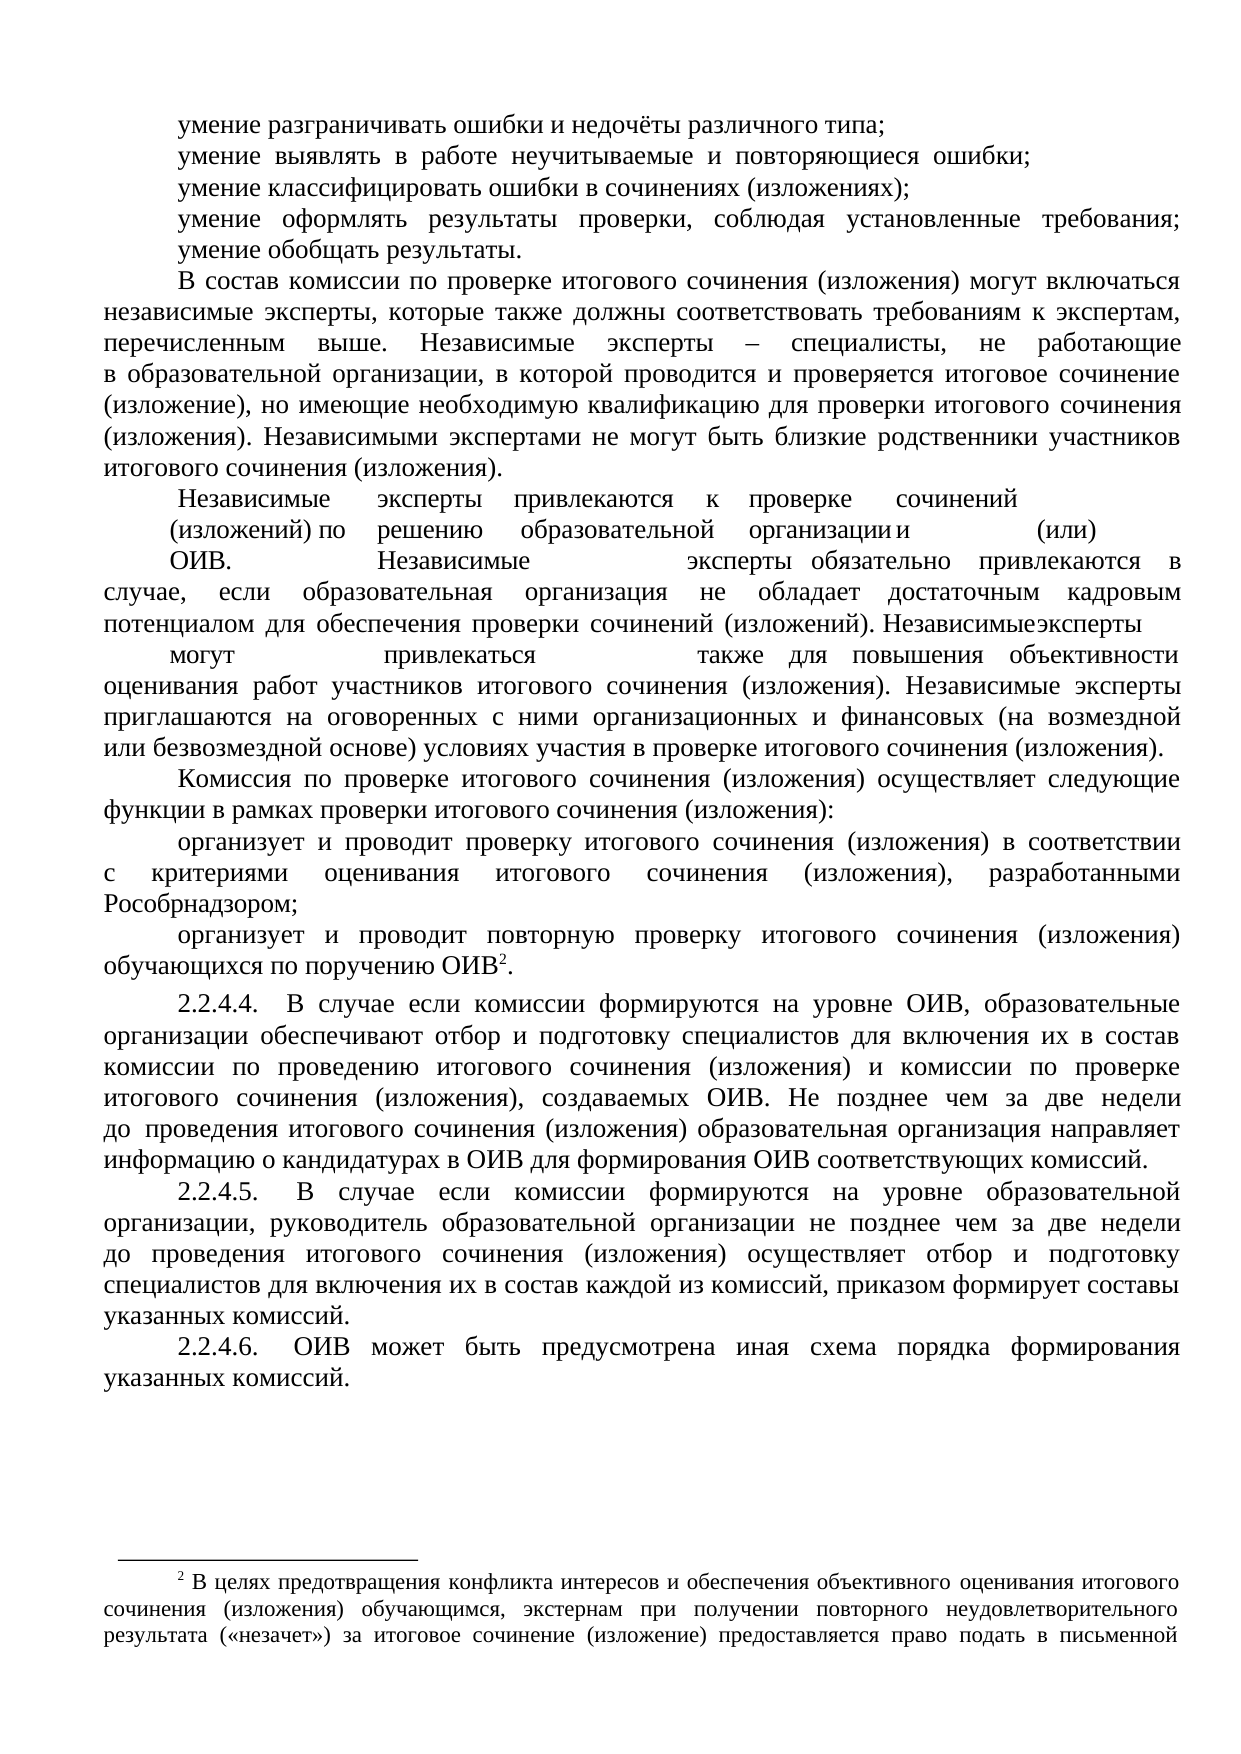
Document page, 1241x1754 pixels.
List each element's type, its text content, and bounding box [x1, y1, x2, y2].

list В случае если комиссии формируются на уровне ОИВ, образовательные организации обеспечивают отбор и подготовку специалистов для включения их в состав комиссии по проведению итогового сочинения (изложения) и комиссии по проверке итогового сочинения (изложения), создаваемых ОИВ. Не позднее чем за две недели до проведения итогового сочинения (изложения) образовательная организация направляет информацию о кандидатурах в ОИВ для формирования ОИВ соответствующих комиссий. [103, 988, 1181, 1174]
text организует и проводит повторную проверку итогового сочинения (изложения) обучающихся по поручению ОИВ2. [103, 918, 1182, 981]
text умение разграничивать ошибки и недочёты различного типа; [103, 108, 1031, 139]
text умение оформлять результаты проверки, соблюдая установленные требования; умение обобщать результаты. [177, 202, 1180, 264]
text организует и проводит проверку итогового сочинения (изложения) в соответствии с критериями оценивания итогового сочинения (изложения), разработанными Рособрнадзором; [103, 825, 1182, 918]
list В случае если комиссии формируются на уровне образовательной организации, руководитель образовательной организации не позднее чем за две недели до проведения итогового сочинения (изложения) осуществляет отбор и подготовку специалистов для включения их в состав каждой из комиссий, приказом формирует составы указанных комиссий. [103, 1174, 1182, 1330]
text В состав комиссии по проверке итогового сочинения (изложения) могут включаться независимые эксперты, которые также должны соответствовать требованиям к экспертам, перечисленным выше. Независимые эксперты – специалисты, не работающие в образовательной организации, в которой проводится и проверяется итоговое сочинение (изложение), но имеющие необходимую квалификацию для проверки итогового сочинения (изложения). Независимыми экспертами не могут быть близкие родственники участников итогового сочинения (изложения). [103, 264, 1182, 482]
list ОИВ может быть предусмотрена иная схема порядка формирования указанных комиссий. [103, 1330, 1181, 1393]
text Независимые эксперты привлекаются к проверке сочинений (изложений) по решению образовательной организации и (или) ОИВ. Независимые эксперты обязательно привлекаются в случае, если образовательная организация не обладает достаточным кадровым потенциалом для обеспечения проверки сочинений (изложений). Независимые эксперты могут привлекаться также для повышения объективности оценивания работ участников итогового сочинения (изложения). Независимые эксперты приглашаются на оговоренных с ними организационных и финансовых (на возмездной или безвозмездной основе) условиях участия в проверке итогового сочинения (изложения). [103, 482, 1181, 762]
text умение выявлять в работе неучитываемые и повторяющиеся ошибки; умение классифицировать ошибки в сочинениях (изложениях); [177, 139, 1031, 202]
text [103, 1568, 1179, 1647]
text Комиссия по проверке итогового сочинения (изложения) осуществляет следующие функции в рамках проверки итогового сочинения (изложения): [103, 762, 1181, 825]
